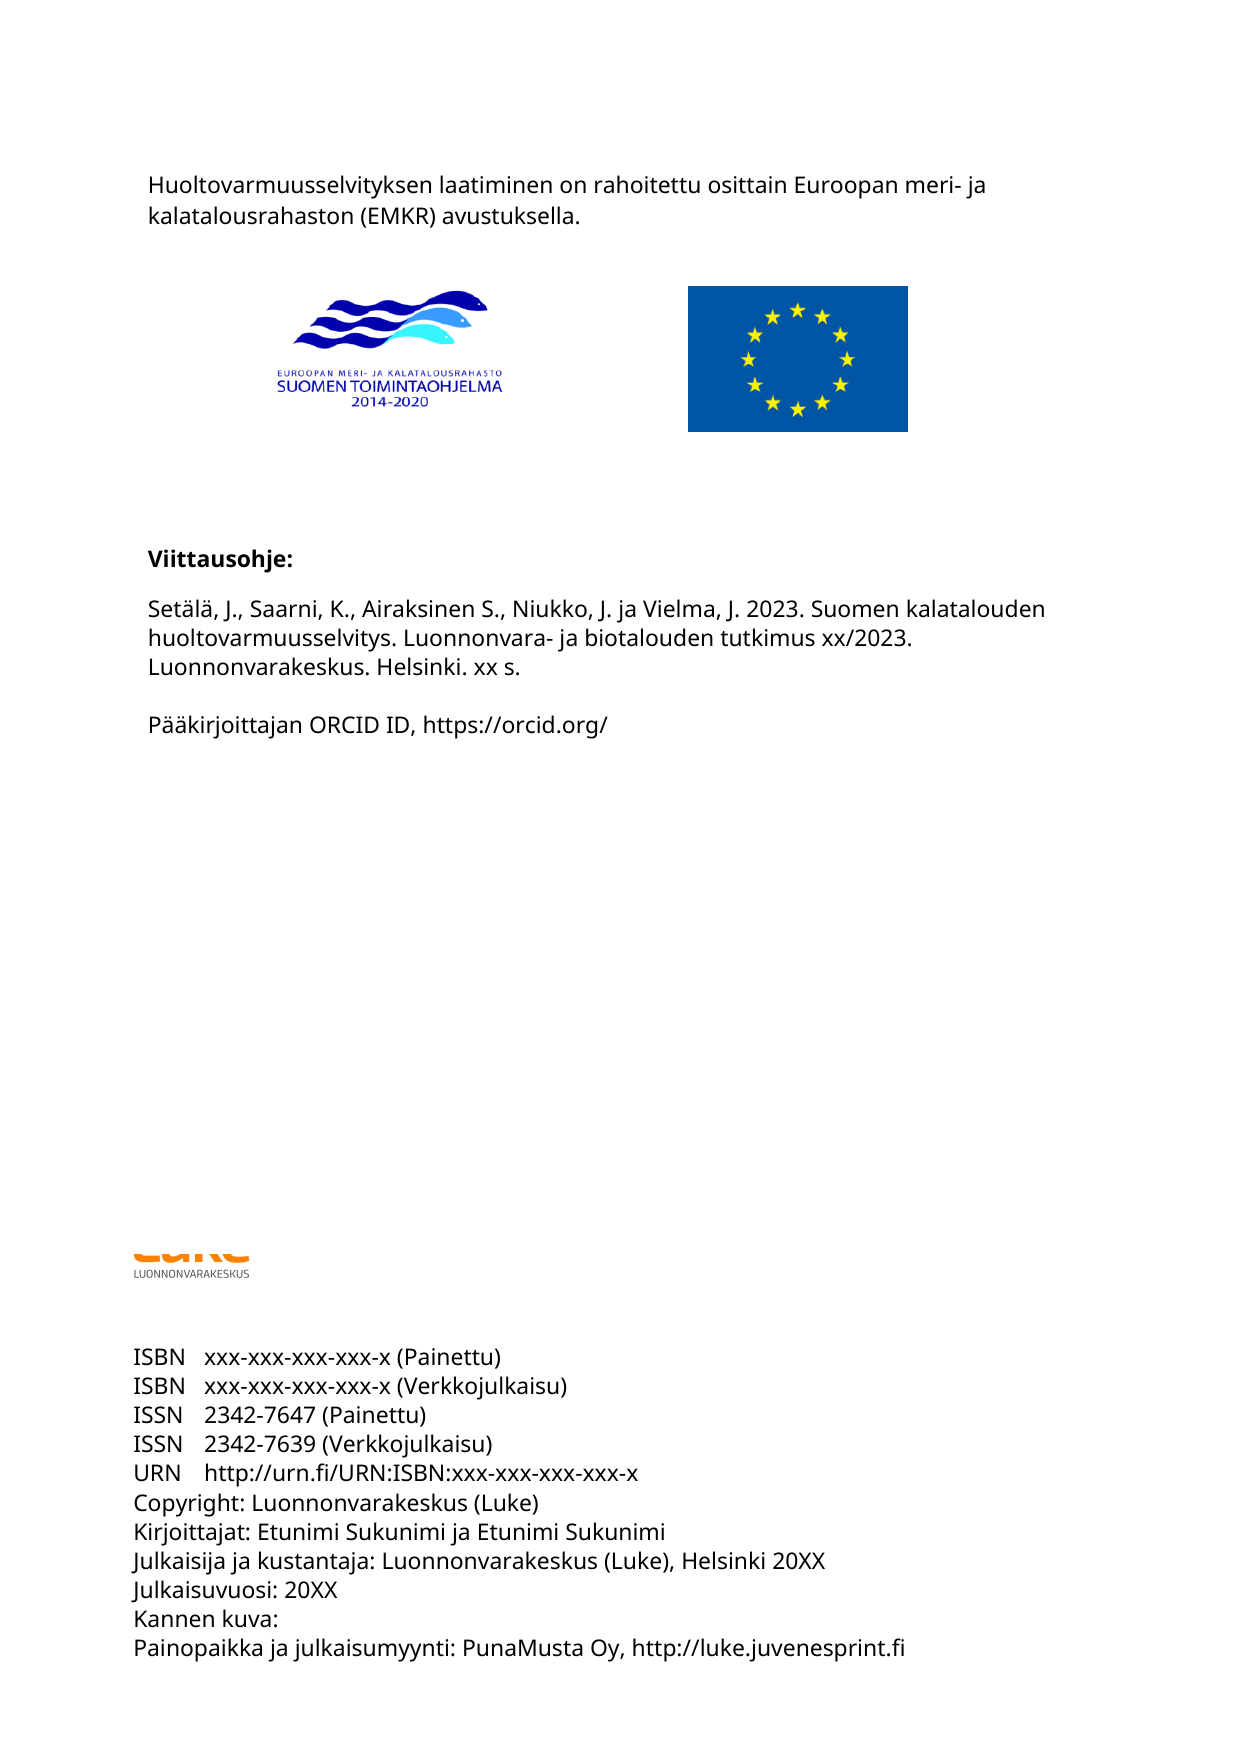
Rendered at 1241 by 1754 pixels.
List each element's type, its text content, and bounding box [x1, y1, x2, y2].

picture [147, 231, 1093, 511]
text Pääkirjoittajan ORCID ID, https://orcid.org/ [148, 710, 1092, 739]
picture [133, 1254, 264, 1278]
text Setälä, J., Saarni, K., Airaksinen S., Niukko, J. ja Vielma, J. 2023. Suomen kalatalouden huoltovarmuusselvitys. Luonnonvara- ja biotalouden tutkimus xx/2023. Luonnonvarakeskus. Helsinki. xx s. [148, 594, 1092, 681]
text Huoltovarmuusselvityksen laatiminen on rahoitettu osittain Euroopan meri- ja kalatalousrahaston (EMKR) avustuksella. [148, 169, 1092, 231]
subtitle Viittausohje: [148, 544, 1092, 573]
